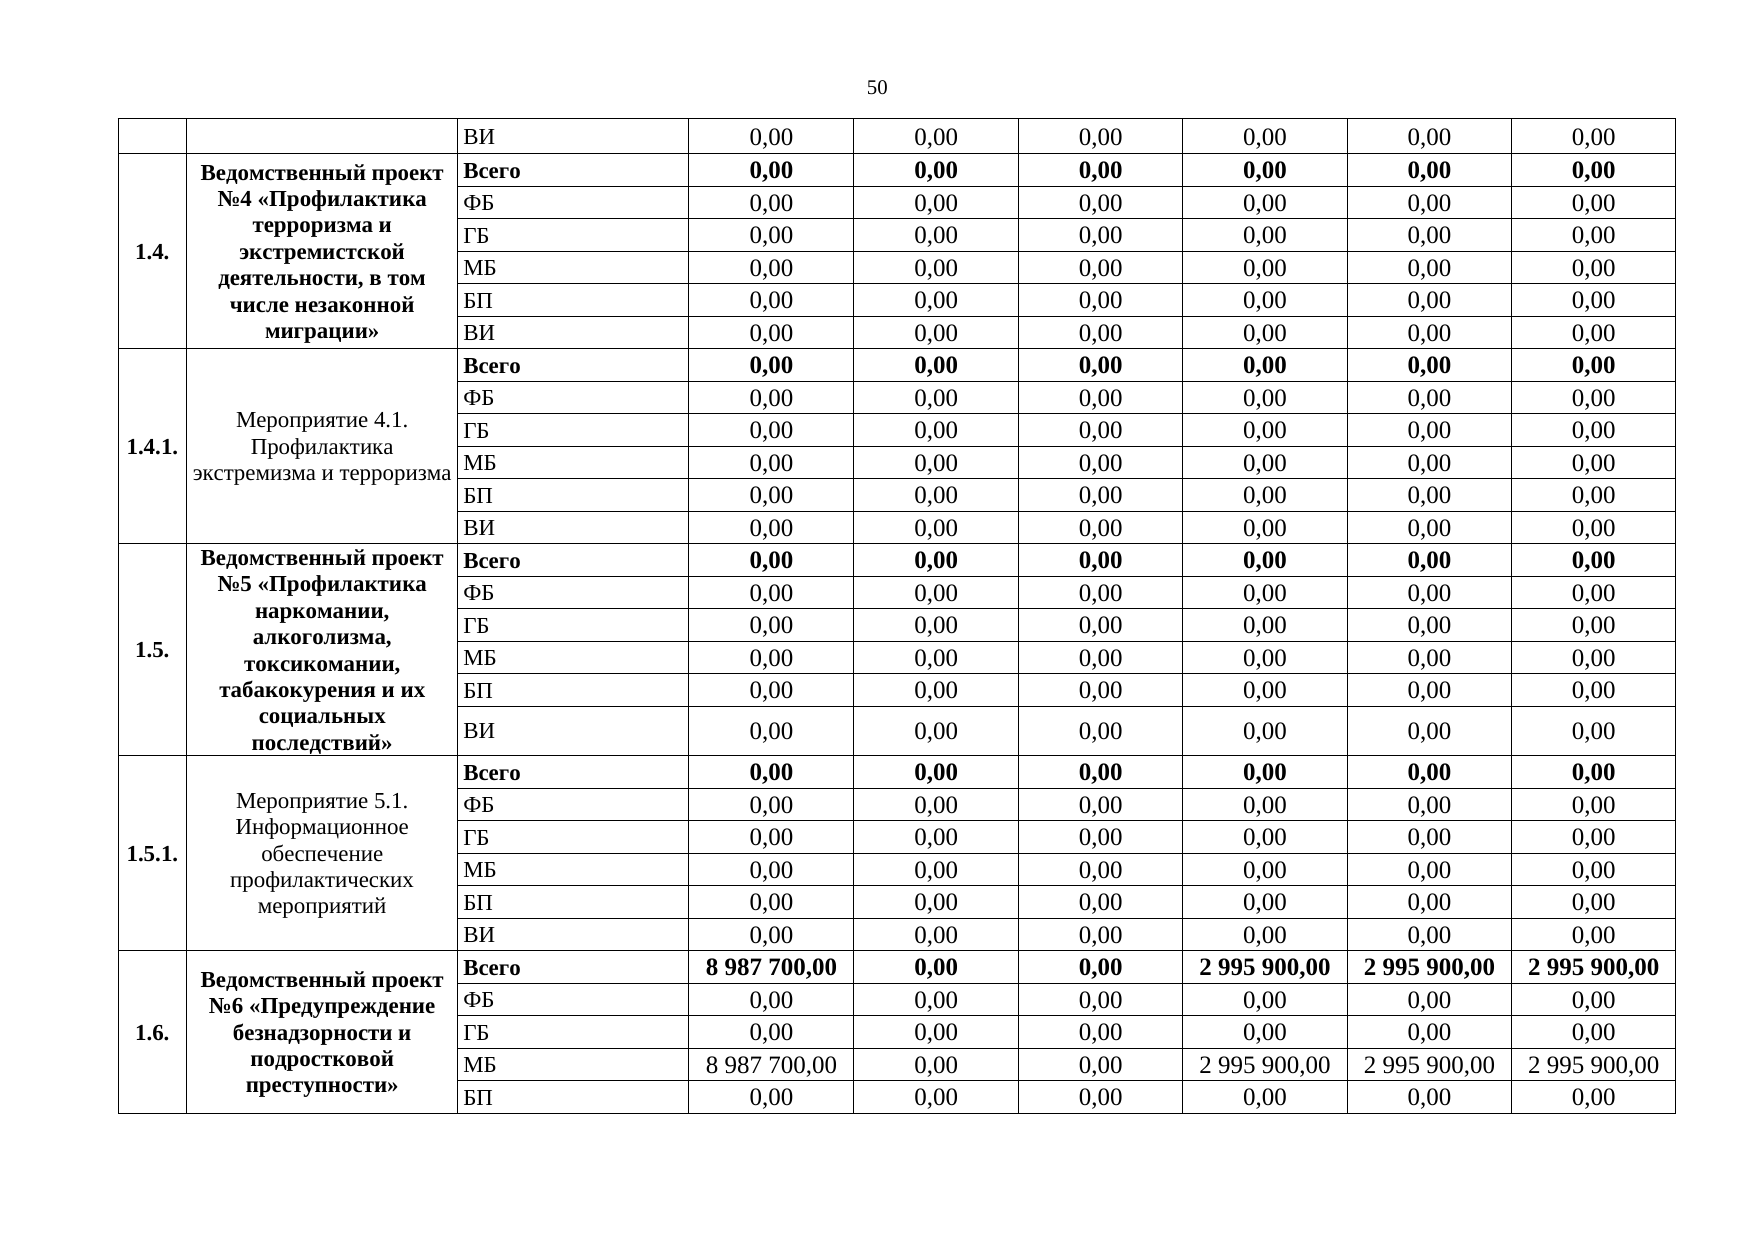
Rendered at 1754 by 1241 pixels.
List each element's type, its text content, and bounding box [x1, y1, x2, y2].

table_cell 0,00 [1019, 512, 1182, 543]
table_cell МБ [458, 447, 688, 478]
table_cell [1676, 543, 1699, 576]
table_cell 0,00 [1348, 577, 1511, 608]
table_cell 0,00 [1183, 154, 1347, 186]
table_cell 0,00 [1348, 219, 1511, 251]
table_cell 0,00 [1183, 821, 1347, 852]
table_cell 0,00 [854, 512, 1018, 543]
table_cell 0,00 [854, 447, 1018, 478]
table_cell 0,00 [1348, 382, 1511, 413]
table_cell ГБ [458, 219, 688, 251]
table_cell 0,00 [854, 886, 1018, 917]
table_cell 0,00 [1512, 447, 1675, 478]
table_cell 0,00 [689, 512, 853, 543]
table_cell 0,00 [1183, 349, 1347, 381]
table_cell [1676, 478, 1699, 511]
table_cell 0,00 [1183, 187, 1347, 218]
table_cell 0,00 [1019, 154, 1182, 186]
table_cell 0,00 [1512, 886, 1675, 917]
table_cell Ведомственный проект №5 «Профилактика наркомании, алкоголизма, токсикомании, табакокурения и их социальных последствий» [187, 544, 457, 755]
table_cell 0,00 [1183, 544, 1347, 576]
table_cell 0,00 [1512, 821, 1675, 852]
table_cell [1676, 608, 1699, 641]
table_cell 0,00 [689, 674, 853, 706]
table_cell 0,00 [1183, 414, 1347, 446]
table_cell [1676, 673, 1699, 706]
table_cell 0,00 [1019, 284, 1182, 316]
table_cell 0,00 [1019, 854, 1182, 885]
table_cell 0,00 [1348, 479, 1511, 511]
table_cell 0,00 [1019, 984, 1182, 1015]
table_cell [1676, 1015, 1699, 1047]
table_cell Всего [458, 154, 688, 186]
table_cell 0,00 [689, 154, 853, 186]
table_cell 0,00 [1183, 609, 1347, 641]
table_cell 0,00 [1019, 756, 1182, 787]
table_cell ФБ [458, 187, 688, 218]
table_cell 0,00 [1512, 382, 1675, 413]
table_cell 0,00 [1019, 886, 1182, 917]
table_cell Мероприятие 4.1. Профилактика экстремизма и терроризма [187, 349, 457, 543]
table_cell 0,00 [854, 349, 1018, 381]
table_cell 0,00 [689, 789, 853, 820]
table_cell 0,00 [854, 642, 1018, 673]
table_cell 0,00 [1183, 317, 1347, 348]
table_cell 1.5.1. [119, 756, 186, 950]
table_cell Всего [458, 544, 688, 576]
table_cell [1676, 446, 1699, 478]
table_cell 0,00 [689, 187, 853, 218]
table_cell 1.4.1. [119, 349, 186, 543]
table_cell 0,00 [1348, 609, 1511, 641]
table_cell 0,00 [1512, 1016, 1675, 1047]
table_cell 0,00 [1019, 642, 1182, 673]
table_cell 0,00 [854, 219, 1018, 251]
table_cell 0,00 [1512, 756, 1675, 787]
table_cell 0,00 [689, 577, 853, 608]
table_cell 0,00 [689, 707, 853, 755]
table_cell 0,00 [1512, 187, 1675, 218]
table_cell 1.5. [119, 544, 186, 755]
table_cell 0,00 [1019, 317, 1182, 348]
table_cell 0,00 [854, 984, 1018, 1015]
table_cell 0,00 [1348, 119, 1511, 153]
table_cell 0,00 [1348, 447, 1511, 478]
table_cell 0,00 [689, 284, 853, 316]
table_cell 0,00 [854, 756, 1018, 787]
table_cell МБ [458, 854, 688, 885]
table_cell 0,00 [1183, 919, 1347, 950]
table_cell ВИ [458, 119, 688, 153]
table_cell 0,00 [1512, 854, 1675, 885]
table_cell 0,00 [854, 854, 1018, 885]
table_cell 0,00 [854, 382, 1018, 413]
table_cell БП [458, 886, 688, 917]
table_cell 0,00 [1183, 707, 1347, 755]
table_cell БП [458, 479, 688, 511]
table_cell 0,00 [854, 252, 1018, 283]
table_cell ФБ [458, 984, 688, 1015]
table_cell 0,00 [1183, 479, 1347, 511]
table_cell 2 995 900,00 [1183, 951, 1347, 982]
table_cell 0,00 [854, 609, 1018, 641]
table_cell 0,00 [854, 479, 1018, 511]
table_cell 0,00 [1183, 1081, 1347, 1112]
table_cell 0,00 [689, 252, 853, 283]
table_cell 0,00 [1019, 1081, 1182, 1112]
table_cell 0,00 [1348, 1081, 1511, 1112]
table_cell 0,00 [854, 789, 1018, 820]
table_cell [1676, 118, 1699, 153]
table_cell ГБ [458, 609, 688, 641]
table_cell 0,00 [1019, 349, 1182, 381]
table_cell 2 995 900,00 [1348, 1049, 1511, 1080]
table_cell 0,00 [1512, 789, 1675, 820]
table_cell 0,00 [1512, 349, 1675, 381]
table_cell 0,00 [1348, 854, 1511, 885]
table_cell 0,00 [854, 187, 1018, 218]
table_cell 0,00 [854, 317, 1018, 348]
table_cell 0,00 [1348, 187, 1511, 218]
table_cell 0,00 [689, 317, 853, 348]
table_cell 0,00 [1019, 919, 1182, 950]
table_cell 0,00 [1348, 886, 1511, 917]
table_cell 0,00 [1348, 919, 1511, 950]
table_cell 0,00 [1019, 577, 1182, 608]
table_cell [1676, 950, 1699, 982]
table_cell 0,00 [1512, 707, 1675, 755]
table_cell 0,00 [689, 854, 853, 885]
table_cell 0,00 [1512, 642, 1675, 673]
table_cell [1676, 983, 1699, 1015]
table_cell 0,00 [1348, 317, 1511, 348]
table_cell [1676, 186, 1699, 218]
table_cell 2 995 900,00 [1348, 951, 1511, 982]
table_cell ВИ [458, 317, 688, 348]
table_cell 0,00 [1348, 756, 1511, 787]
table_cell 0,00 [1019, 544, 1182, 576]
table_cell [1676, 413, 1699, 446]
table_cell 0,00 [1348, 642, 1511, 673]
table_cell 0,00 [1019, 674, 1182, 706]
table_cell 0,00 [854, 674, 1018, 706]
table_cell [1676, 251, 1699, 283]
table_cell [1676, 1080, 1699, 1112]
table_cell 0,00 [1183, 854, 1347, 885]
table_cell 0,00 [1183, 984, 1347, 1015]
table_cell 8 987 700,00 [689, 951, 853, 982]
table_cell 0,00 [854, 821, 1018, 852]
table_cell 0,00 [1183, 1016, 1347, 1047]
table_cell 0,00 [1348, 349, 1511, 381]
table_cell ФБ [458, 789, 688, 820]
table_cell 0,00 [1512, 414, 1675, 446]
table_cell ВИ [458, 919, 688, 950]
table_cell ГБ [458, 1016, 688, 1047]
table_cell МБ [458, 252, 688, 283]
table_cell 0,00 [1512, 317, 1675, 348]
table_cell 0,00 [1512, 284, 1675, 316]
table_cell ФБ [458, 577, 688, 608]
table_cell 1.4. [119, 154, 186, 348]
table_cell 0,00 [1019, 951, 1182, 982]
table_cell 0,00 [1019, 414, 1182, 446]
table_cell 0,00 [1348, 1016, 1511, 1047]
table_cell [1676, 885, 1699, 917]
table_cell [1676, 316, 1699, 348]
table_cell 0,00 [1348, 674, 1511, 706]
table_cell 0,00 [689, 479, 853, 511]
table_cell [1676, 218, 1699, 251]
table_cell Ведомственный проект №4 «Профилактика терроризма и экстремистской деятельности, в том числе незаконной миграции» [187, 154, 457, 348]
table_cell 0,00 [1512, 512, 1675, 543]
table_cell 0,00 [1019, 382, 1182, 413]
table_cell [1676, 576, 1699, 608]
table_cell 0,00 [1512, 577, 1675, 608]
table_cell 0,00 [1019, 707, 1182, 755]
table_cell ВИ [458, 707, 688, 755]
table_cell 0,00 [689, 382, 853, 413]
table_cell 0,00 [854, 919, 1018, 950]
table_cell 0,00 [1019, 609, 1182, 641]
table_cell 0,00 [1512, 984, 1675, 1015]
table_cell 0,00 [854, 544, 1018, 576]
table_cell 0,00 [689, 756, 853, 787]
table_cell 8 987 700,00 [689, 1049, 853, 1080]
table_cell [1676, 1048, 1699, 1080]
table_cell 0,00 [1348, 544, 1511, 576]
table_cell 0,00 [1019, 1049, 1182, 1080]
table_cell 0,00 [1019, 1016, 1182, 1047]
table_cell [1676, 918, 1699, 950]
table_cell 0,00 [1348, 414, 1511, 446]
table_cell [1676, 706, 1699, 755]
table_cell 0,00 [1019, 447, 1182, 478]
table_cell 0,00 [854, 707, 1018, 755]
table_cell 0,00 [689, 349, 853, 381]
table_cell 0,00 [689, 642, 853, 673]
table_cell 0,00 [1183, 756, 1347, 787]
table_cell БП [458, 284, 688, 316]
table_cell 0,00 [1019, 119, 1182, 153]
table_cell ГБ [458, 821, 688, 852]
table_cell [1676, 381, 1699, 413]
table_cell 0,00 [854, 1081, 1018, 1112]
table_cell 0,00 [1348, 284, 1511, 316]
table_cell [1676, 153, 1699, 186]
table_cell Мероприятие 5.1. Информационное обеспечение профилактических мероприятий [187, 756, 457, 950]
table_cell 0,00 [854, 284, 1018, 316]
table_cell [1676, 788, 1699, 820]
table_cell 0,00 [1512, 674, 1675, 706]
table_cell 0,00 [1348, 512, 1511, 543]
table_cell 0,00 [1348, 984, 1511, 1015]
table_cell 2 995 900,00 [1512, 951, 1675, 982]
table_cell 0,00 [1512, 119, 1675, 153]
table_cell БП [458, 1081, 688, 1112]
table_cell 0,00 [1512, 609, 1675, 641]
table_cell 0,00 [1183, 219, 1347, 251]
table_cell [1676, 853, 1699, 885]
table_cell [1676, 641, 1699, 673]
table_cell 0,00 [1348, 789, 1511, 820]
table_cell 0,00 [1512, 544, 1675, 576]
table_cell 0,00 [689, 447, 853, 478]
table_cell 0,00 [1183, 447, 1347, 478]
table_cell 0,00 [1512, 252, 1675, 283]
table_cell 0,00 [854, 1016, 1018, 1047]
table_cell 0,00 [689, 1081, 853, 1112]
table_cell 0,00 [689, 984, 853, 1015]
table_cell 0,00 [1019, 821, 1182, 852]
table_cell 0,00 [1348, 154, 1511, 186]
table_cell 0,00 [854, 951, 1018, 982]
table_cell Всего [458, 349, 688, 381]
table_cell [1676, 820, 1699, 852]
table_cell 0,00 [1019, 252, 1182, 283]
table_cell 0,00 [854, 1049, 1018, 1080]
table_cell 0,00 [1348, 252, 1511, 283]
table_cell 0,00 [1348, 707, 1511, 755]
table_cell 0,00 [689, 919, 853, 950]
table_cell 0,00 [854, 577, 1018, 608]
table_cell 0,00 [854, 119, 1018, 153]
table_cell 0,00 [1183, 382, 1347, 413]
table_cell 1.6. [119, 951, 186, 1112]
table_cell 0,00 [1512, 154, 1675, 186]
table_cell 0,00 [689, 219, 853, 251]
table_cell 0,00 [689, 544, 853, 576]
table_cell 0,00 [1019, 479, 1182, 511]
table_cell МБ [458, 1049, 688, 1080]
table_cell 0,00 [854, 414, 1018, 446]
table_cell [1676, 348, 1699, 381]
table_cell 0,00 [689, 414, 853, 446]
table_cell 0,00 [1183, 789, 1347, 820]
table_cell 0,00 [1183, 642, 1347, 673]
table_cell 0,00 [1512, 919, 1675, 950]
table_cell 2 995 900,00 [1512, 1049, 1675, 1080]
table_cell ФБ [458, 382, 688, 413]
table_cell Ведомственный проект №6 «Предупреждение безнадзорности и подростковой преступности» [187, 951, 457, 1112]
table_cell 0,00 [1019, 187, 1182, 218]
table_cell 0,00 [689, 821, 853, 852]
table_cell 0,00 [1019, 219, 1182, 251]
table_cell [1676, 511, 1699, 543]
table_cell 0,00 [1512, 479, 1675, 511]
table_cell 0,00 [1183, 512, 1347, 543]
table_cell 0,00 [854, 154, 1018, 186]
table_cell 0,00 [689, 609, 853, 641]
table_cell 0,00 [1183, 577, 1347, 608]
table_cell 0,00 [1183, 119, 1347, 153]
table_cell 0,00 [1183, 252, 1347, 283]
table_cell 0,00 [1183, 284, 1347, 316]
table_cell 0,00 [689, 1016, 853, 1047]
table_cell 0,00 [1512, 1081, 1675, 1112]
table_cell Всего [458, 951, 688, 982]
table_cell Всего [458, 756, 688, 787]
table_cell [1676, 755, 1699, 787]
table_cell ГБ [458, 414, 688, 446]
table_cell 0,00 [1019, 789, 1182, 820]
table_cell 2 995 900,00 [1183, 1049, 1347, 1080]
table_cell [1676, 283, 1699, 316]
table_cell 0,00 [1183, 674, 1347, 706]
table_cell 0,00 [689, 119, 853, 153]
table_cell МБ [458, 642, 688, 673]
table_cell 0,00 [1348, 821, 1511, 852]
table_cell ВИ [458, 512, 688, 543]
table_cell 0,00 [1183, 886, 1347, 917]
table_cell 0,00 [689, 886, 853, 917]
table_cell 0,00 [1512, 219, 1675, 251]
table_cell БП [458, 674, 688, 706]
